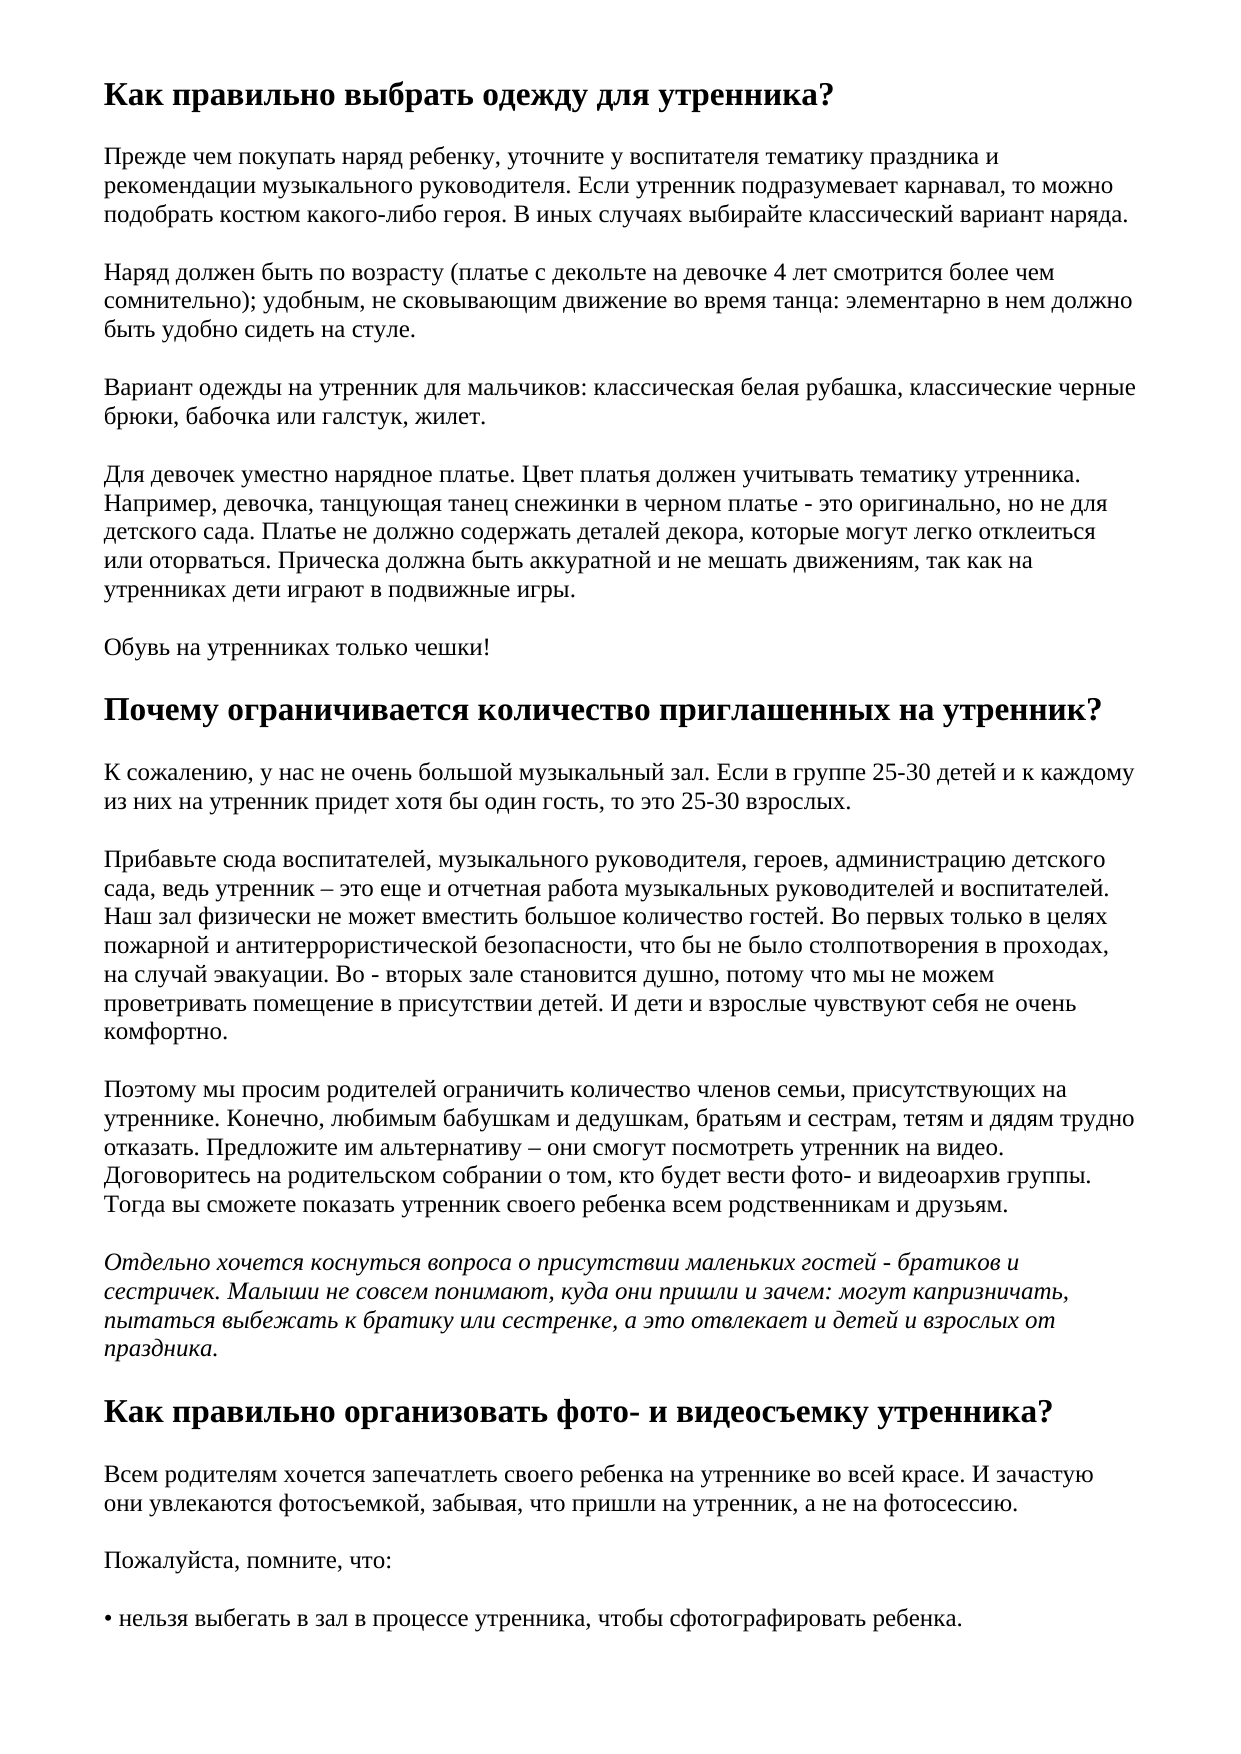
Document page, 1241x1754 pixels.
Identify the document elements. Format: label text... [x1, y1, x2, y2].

text Отдельно хочется коснуться вопроса о присутствии маленьких гостей - братиков и сестричек. Малыши не совсем понимают, куда они пришли и зачем: могут капризничать, пытаться выбежать к братику или сестренке, а это отвлекает и детей и взрослых от праздника. [103, 1247, 1137, 1362]
text Наряд должен быть по возрасту (платье с декольте на девочке 4 лет смотрится более чем сомнительно); удобным, не сковывающим движение во время танца: элементарно в нем должно быть удобно сидеть на стуле. [103, 257, 1137, 343]
text Как правильно организовать фото- и видеосъемку утренника? [103, 1391, 1137, 1430]
text Для девочек уместно нарядное платье. Цвет платья должен учитывать тематику утренника. Например, девочка, танцующая танец снежинки в черном платье - это оригинально, но не для детского сада. Платье не должно содержать деталей декора, которые могут легко отклеиться или оторваться. Прическа должна быть аккуратной и не мешать движениям, так как на утренниках дети играют в подвижные игры. [103, 459, 1137, 603]
text Обувь на утренниках только чешки! [103, 632, 1137, 661]
text К сожалению, у нас не очень большой музыкальный зал. Если в группе 25-30 детей и к каждому из них на утренник придет хотя бы один гость, то это 25-30 взрослых. [103, 757, 1137, 815]
text Вариант одежды на утренник для мальчиков: классическая белая рубашка, классические черные брюки, бабочка или галстук, жилет. [103, 372, 1137, 430]
text Всем родителям хочется запечатлеть своего ребенка на утреннике во всей красе. И зачастую они увлекаются фотосъемкой, забывая, что пришли на утренник, а не на фотосессию. [103, 1459, 1137, 1516]
text Как правильно выбрать одежду для утренника? [103, 74, 1137, 112]
text Прежде чем покупать наряд ребенку, уточните у воспитателя тематику праздника и рекомендации музыкального руководителя. Если утренник подразумевает карнавал, то можно подобрать костюм какого-либо героя. В иных случаях выбирайте классический вариант наряда. [103, 141, 1137, 228]
text • нельзя выбегать в зал в процессе утренника, чтобы сфотографировать ребенка. [103, 1603, 1137, 1632]
text Поэтому мы просим родителей ограничить количество членов семьи, присутствующих на утреннике. Конечно, любимым бабушкам и дедушкам, братьям и сестрам, тетям и дядям трудно отказать. Предложите им альтернативу – они смогут посмотреть утренник на видео. Договоритесь на родительском собрании о том, кто будет вести фото- и видеоархив группы. Тогда вы сможете показать утренник своего ребенка всем родственникам и друзьям. [103, 1074, 1137, 1218]
text Прибавьте сюда воспитателей, музыкального руководителя, героев, администрацию детского сада, ведь утренник – это еще и отчетная работа музыкальных руководителей и воспитателей. Наш зал физически не может вместить большое количество гостей. Во первых только в целях пожарной и антитеррористической безопасности, что бы не было столпотворения в проходах, на случай эвакуации. Во - вторых зале становится душно, потому что мы не можем проветривать помещение в присутствии детей. И дети и взрослые чувствуют себя не очень комфортно. [103, 844, 1137, 1045]
text Почему ограничивается количество приглашенных на утренник? [103, 690, 1137, 728]
text Пожалуйста, помните, что: [103, 1546, 1137, 1574]
